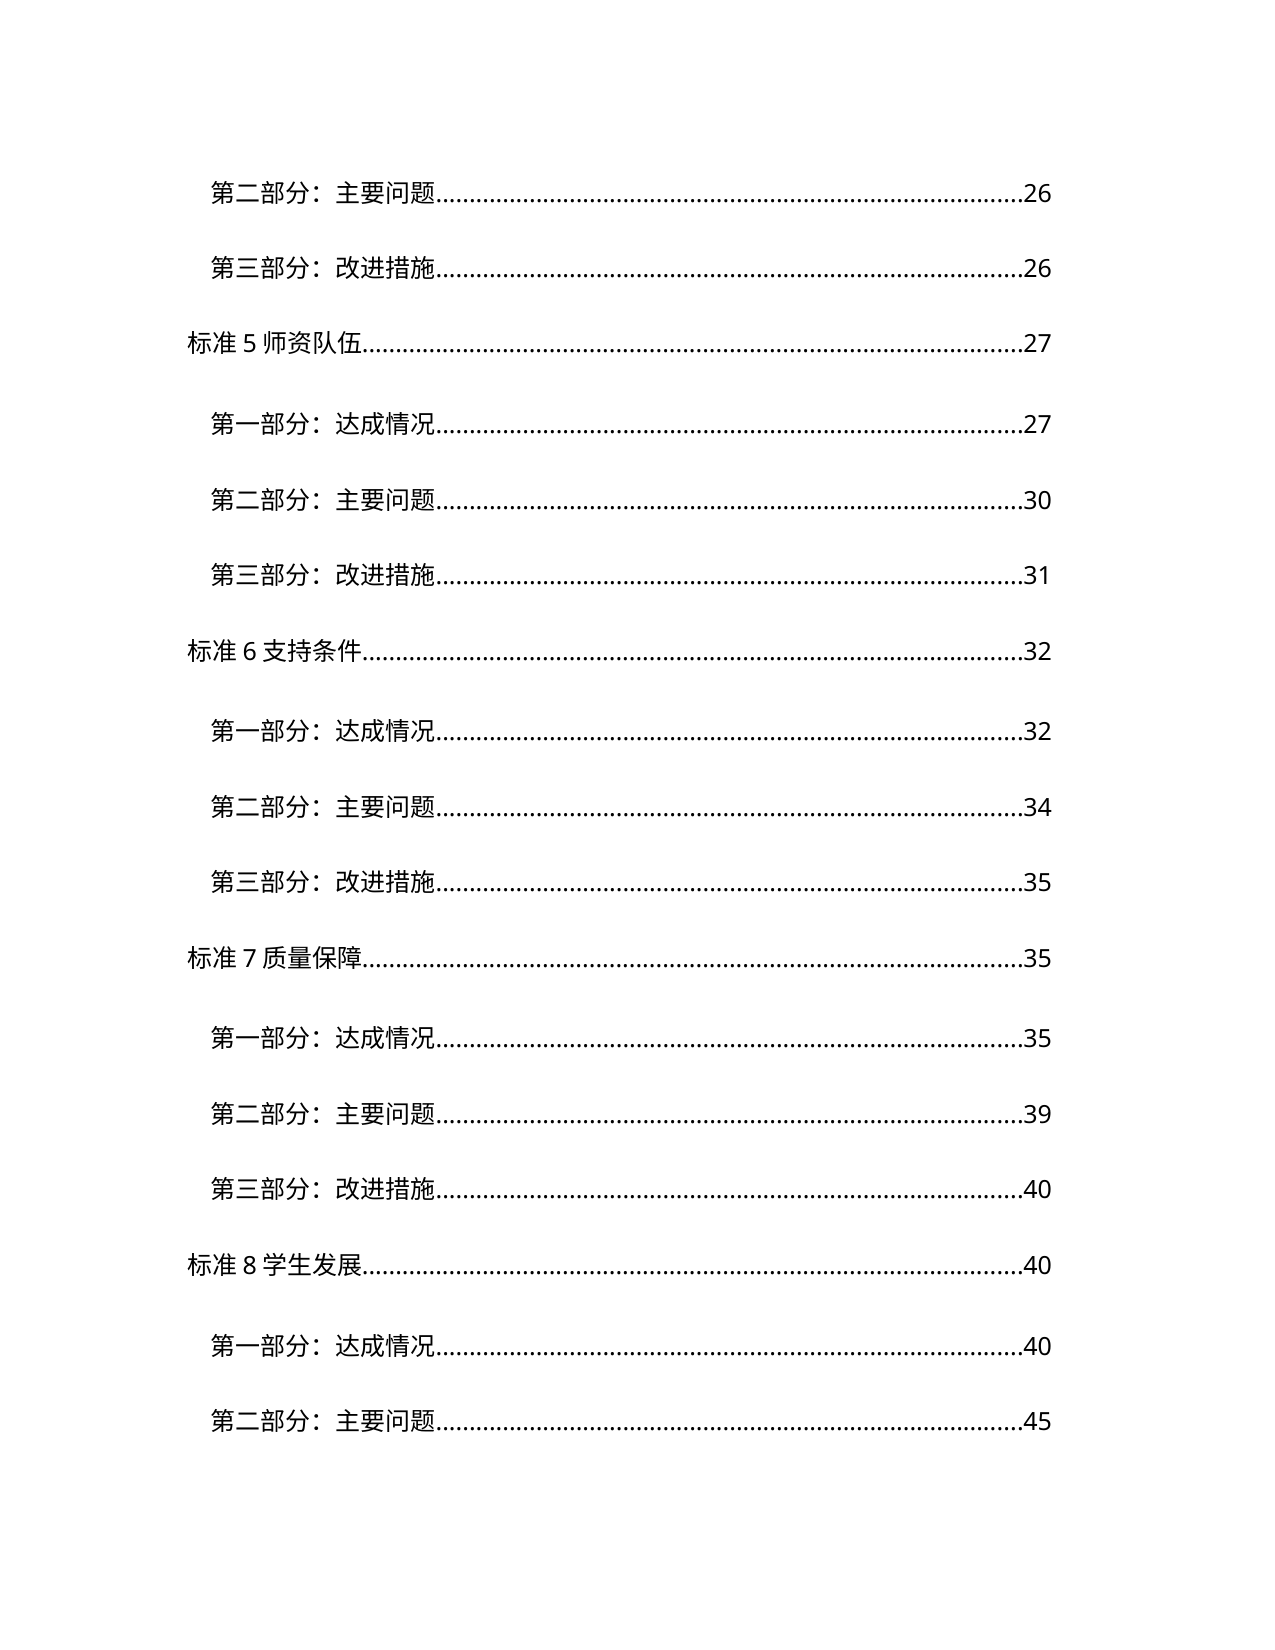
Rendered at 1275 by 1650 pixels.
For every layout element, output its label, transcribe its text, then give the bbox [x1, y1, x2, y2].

text 第二部分：主要问题 39 [211, 1080, 1087, 1145]
text 第三部分：改进措施 40 [211, 1155, 1087, 1220]
text 第三部分：改进措施 35 [211, 848, 1087, 913]
text 标准8学生发展 40 [187, 1231, 1087, 1296]
text 标准5师资队伍 27 [187, 309, 1087, 374]
text 第一部分：达成情况 35 [211, 1004, 1087, 1069]
text 标准7质量保障 35 [187, 924, 1087, 989]
text 第三部分：改进措施 26 [211, 234, 1087, 299]
text 第一部分：达成情况 40 [211, 1312, 1087, 1377]
text 第二部分：主要问题 45 [211, 1387, 1087, 1452]
text 第二部分：主要问题 26 [211, 159, 1087, 224]
text 标准6支持条件 32 [187, 617, 1087, 682]
text 第二部分：主要问题 30 [211, 466, 1087, 531]
text 第三部分：改进措施 31 [211, 541, 1087, 606]
text 第一部分：达成情况 27 [211, 390, 1087, 455]
text 第二部分：主要问题 34 [211, 773, 1087, 838]
text 第一部分：达成情况 32 [211, 697, 1087, 762]
